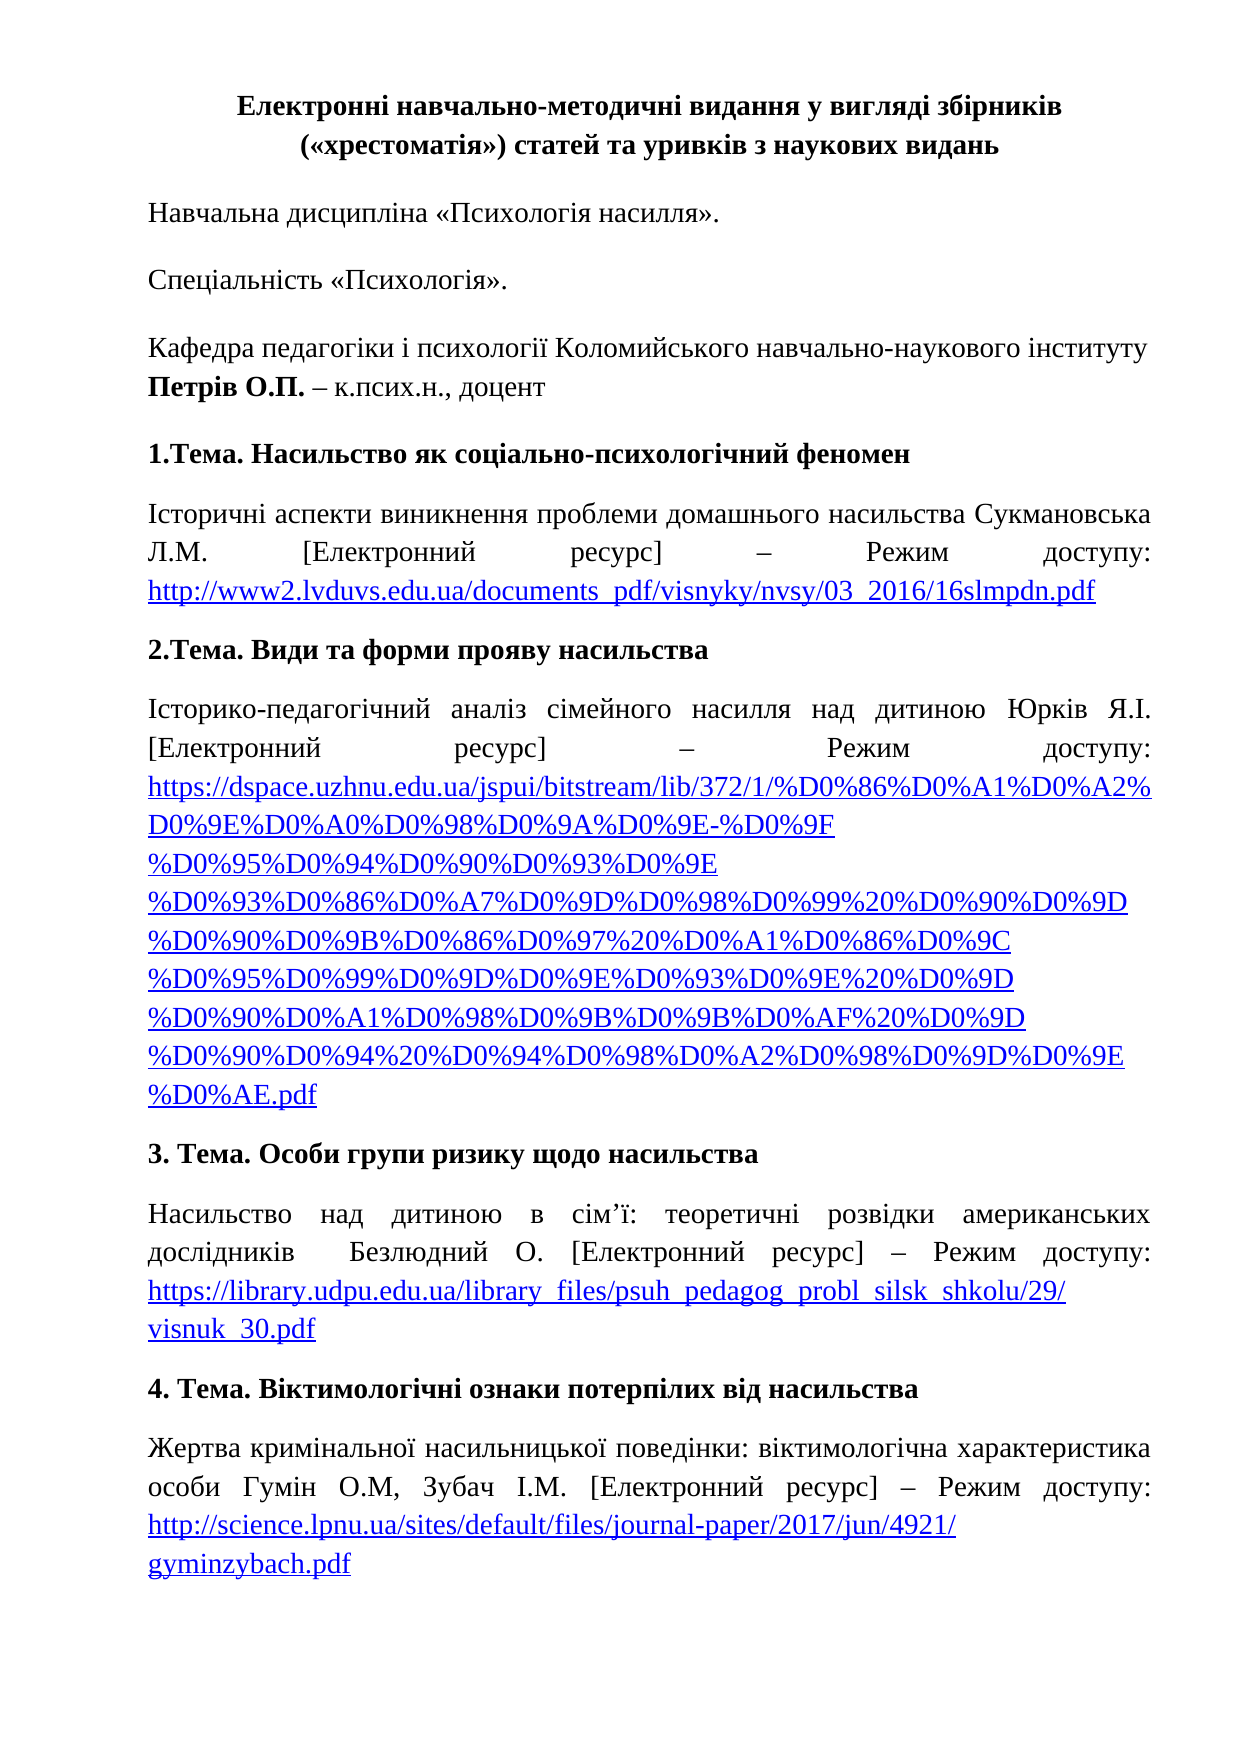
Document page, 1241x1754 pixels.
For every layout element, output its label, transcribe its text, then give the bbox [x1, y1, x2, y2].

text Історико-педагогічний аналіз сімейного насилля над дитиною Юрків Я.І. [Електронний ресурс] – Режим доступу: https://dspace.uzhnu.edu.ua/jspui/bitstream/lib/372/1/%D0%86%D0%A1%D0%A2%D0%9E%D0%A0%D0%98%D0%9A%D0%9E-%D0%9F%D0%95%D0%94%D0%90%D0%93%D0%9E%D0%93%D0%86%D0%A7%D0%9D%D0%98%D0%99%20%D0%90%D0%9D%D0%90%D0%9B%D0%86%D0%97%20%D0%A1%D0%86%D0%9C%D0%95%D0%99%D0%9D%D0%9E%D0%93%D0%9E%20%D0%9D%D0%90%D0%A1%D0%98%D0%9B%D0%9B%D0%AF%20%D0%9D%D0%90%D0%94%20%D0%94%D0%98%D0%A2%D0%98%D0%9D%D0%9E%D0%AE.pdf [148, 692, 1152, 798]
text 4. Тема. Віктимологічні ознаки потерпілих від насильства [148, 1371, 1152, 1404]
text Електронні навчально-методичні видання у вигляді збірників («хрестоматія») статей та уривків з наукових видань [148, 88, 1152, 161]
text Навчальна дисципліна «Психологія насилля». [148, 195, 1152, 228]
text 2.Тема. Види та форми прояву насильства [148, 632, 1152, 666]
text Історичні аспекти виникнення проблеми домашнього насильства Сукмановська Л.М. [Електронний ресурс] – Режим доступу: http://www2.lvduvs.edu.ua/documents_pdf/visnyky/nvsy/03_2016/16slmpdn.pdf [148, 496, 1152, 606]
text Спеціальність «Психологія». [148, 262, 1152, 296]
text 1.Тема. Насильство як соціально-психологічний феномен [148, 436, 1152, 470]
text Кафедра педагогіки і психології Коломийського навчально-наукового інституту Петрів О.П. – к.псих.н., доцент [148, 330, 1152, 402]
text Жертва кримінальної насильницької поведінки: віктимологічна характеристика особи Гумін О.М, Зубач І.М. [Електронний ресурс] – Режим доступу: http://science.lpnu.ua/sites/default/files/journal-paper/2017/jun/4921/gyminzybach.pdf [148, 1430, 1152, 1579]
text Насильство над дитиною в сім’ї: теоретичні розвідки американських дослідників Безлюдний О. [Електронний ресурс] – Режим доступу: https://library.udpu.edu.ua/library_files/psuh_pedagog_probl_silsk_shkolu/29/visnuk_30.pdf [148, 1196, 1152, 1345]
text 3. Тема. Особи групи ризику щодо насильства [148, 1136, 1152, 1170]
text Історико-педагогічний аналіз сімейного насилля над дитиною Юрків Я.І. [Електронний ресурс] – Режим доступу: https://dspace.uzhnu.edu.ua/jspui/bitstream/lib/372/1/%D0%86%D0%A1%D0%A2%D0%9E%D0%A0%D0%98%D0%9A%D0%9E-%D0%9F%D0%95%D0%94%D0%90%D0%93%D0%9E%D0%93%D0%86%D0%A7%D0%9D%D0%98%D0%99%20%D0%90%D0%9D%D0%90%D0%9B%D0%86%D0%97%20%D0%A1%D0%86%D0%9C%D0%95%D0%99%D0%9D%D0%9E%D0%93%D0%9E%20%D0%9D%D0%90%D0%A1%D0%98%D0%9B%D0%9B%D0%AF%20%D0%9D%D0%90%D0%94%20%D0%94%D0%98%D0%A2%D0%98%D0%9D%D0%9E%D0%AE.pdf [148, 799, 1152, 1111]
